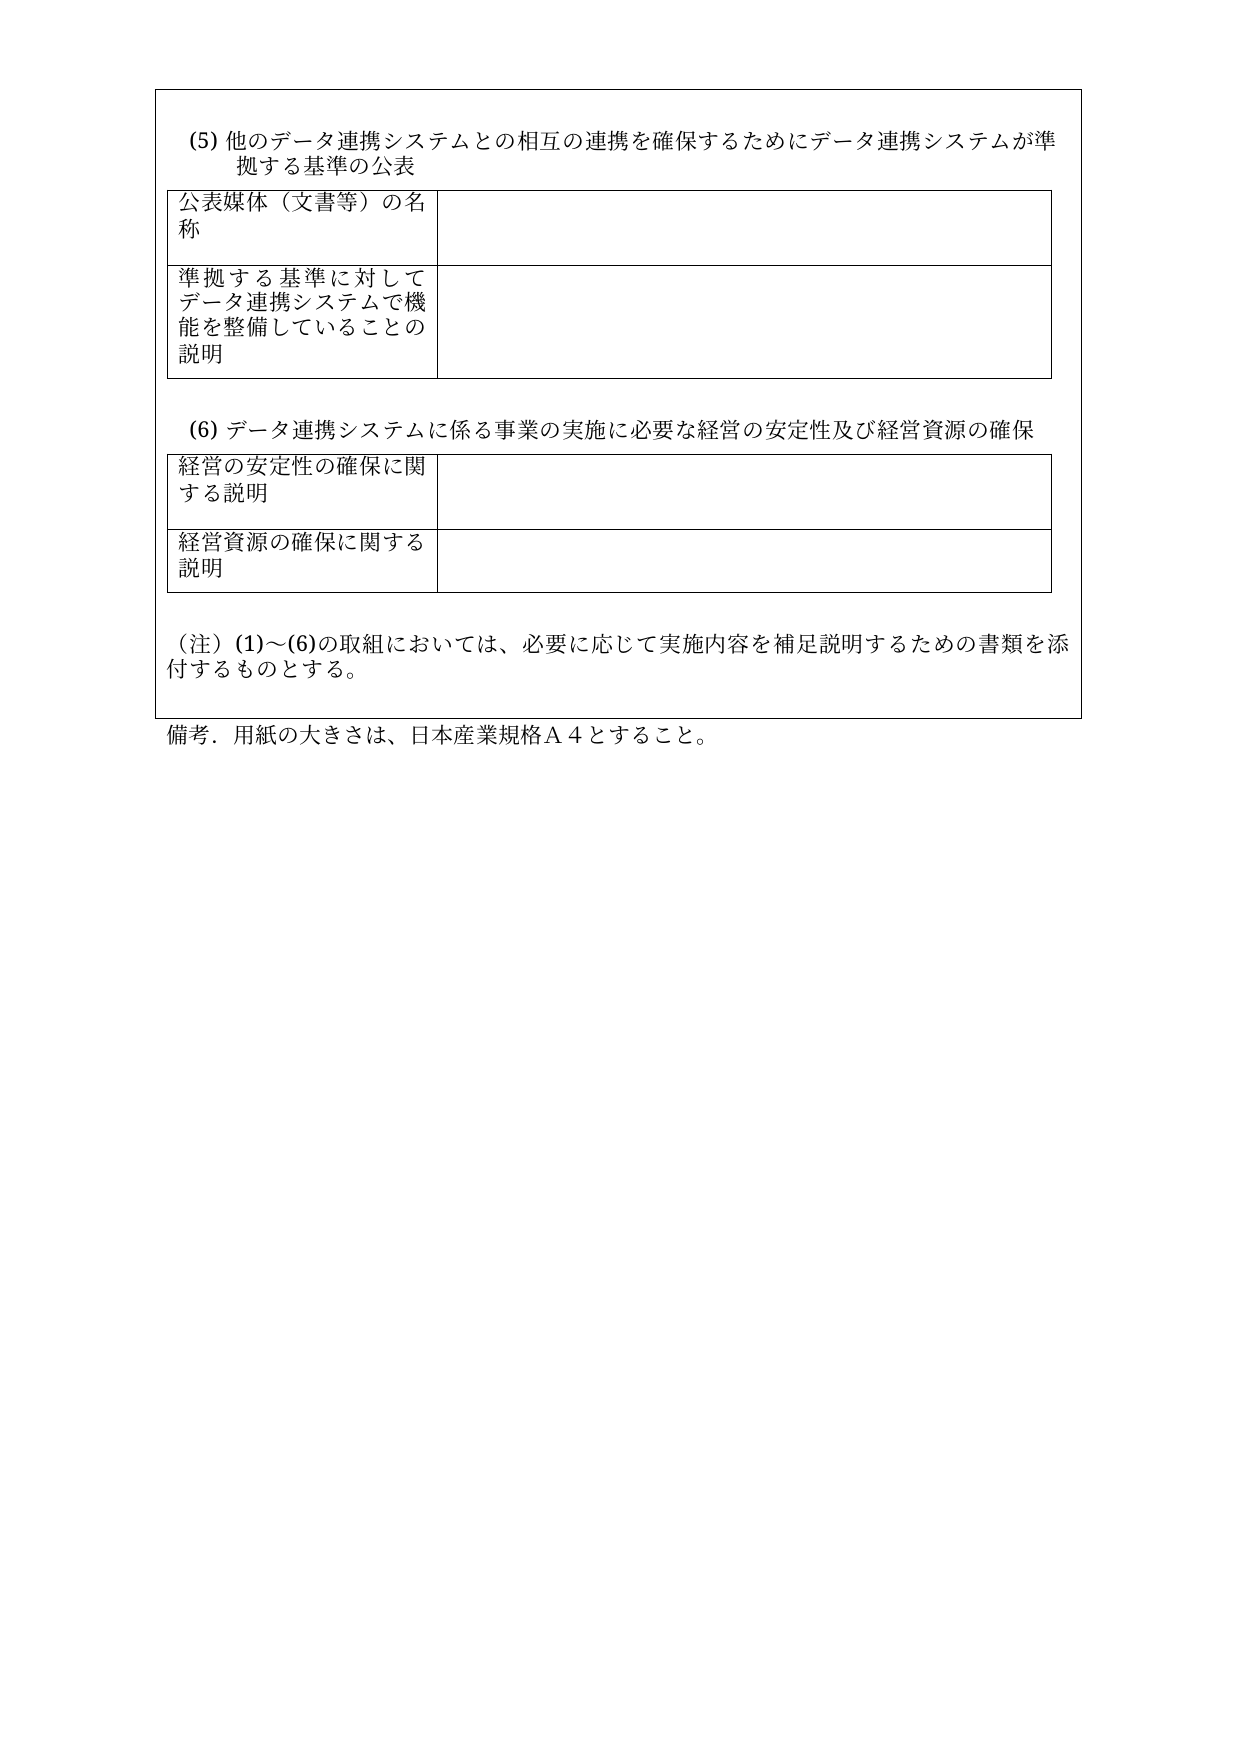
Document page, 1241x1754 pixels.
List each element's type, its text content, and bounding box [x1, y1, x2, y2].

text 備考．用紙の大きさは、日本産業規格Ａ４とすること。 [167, 719, 1070, 750]
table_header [156, 90, 1081, 717]
